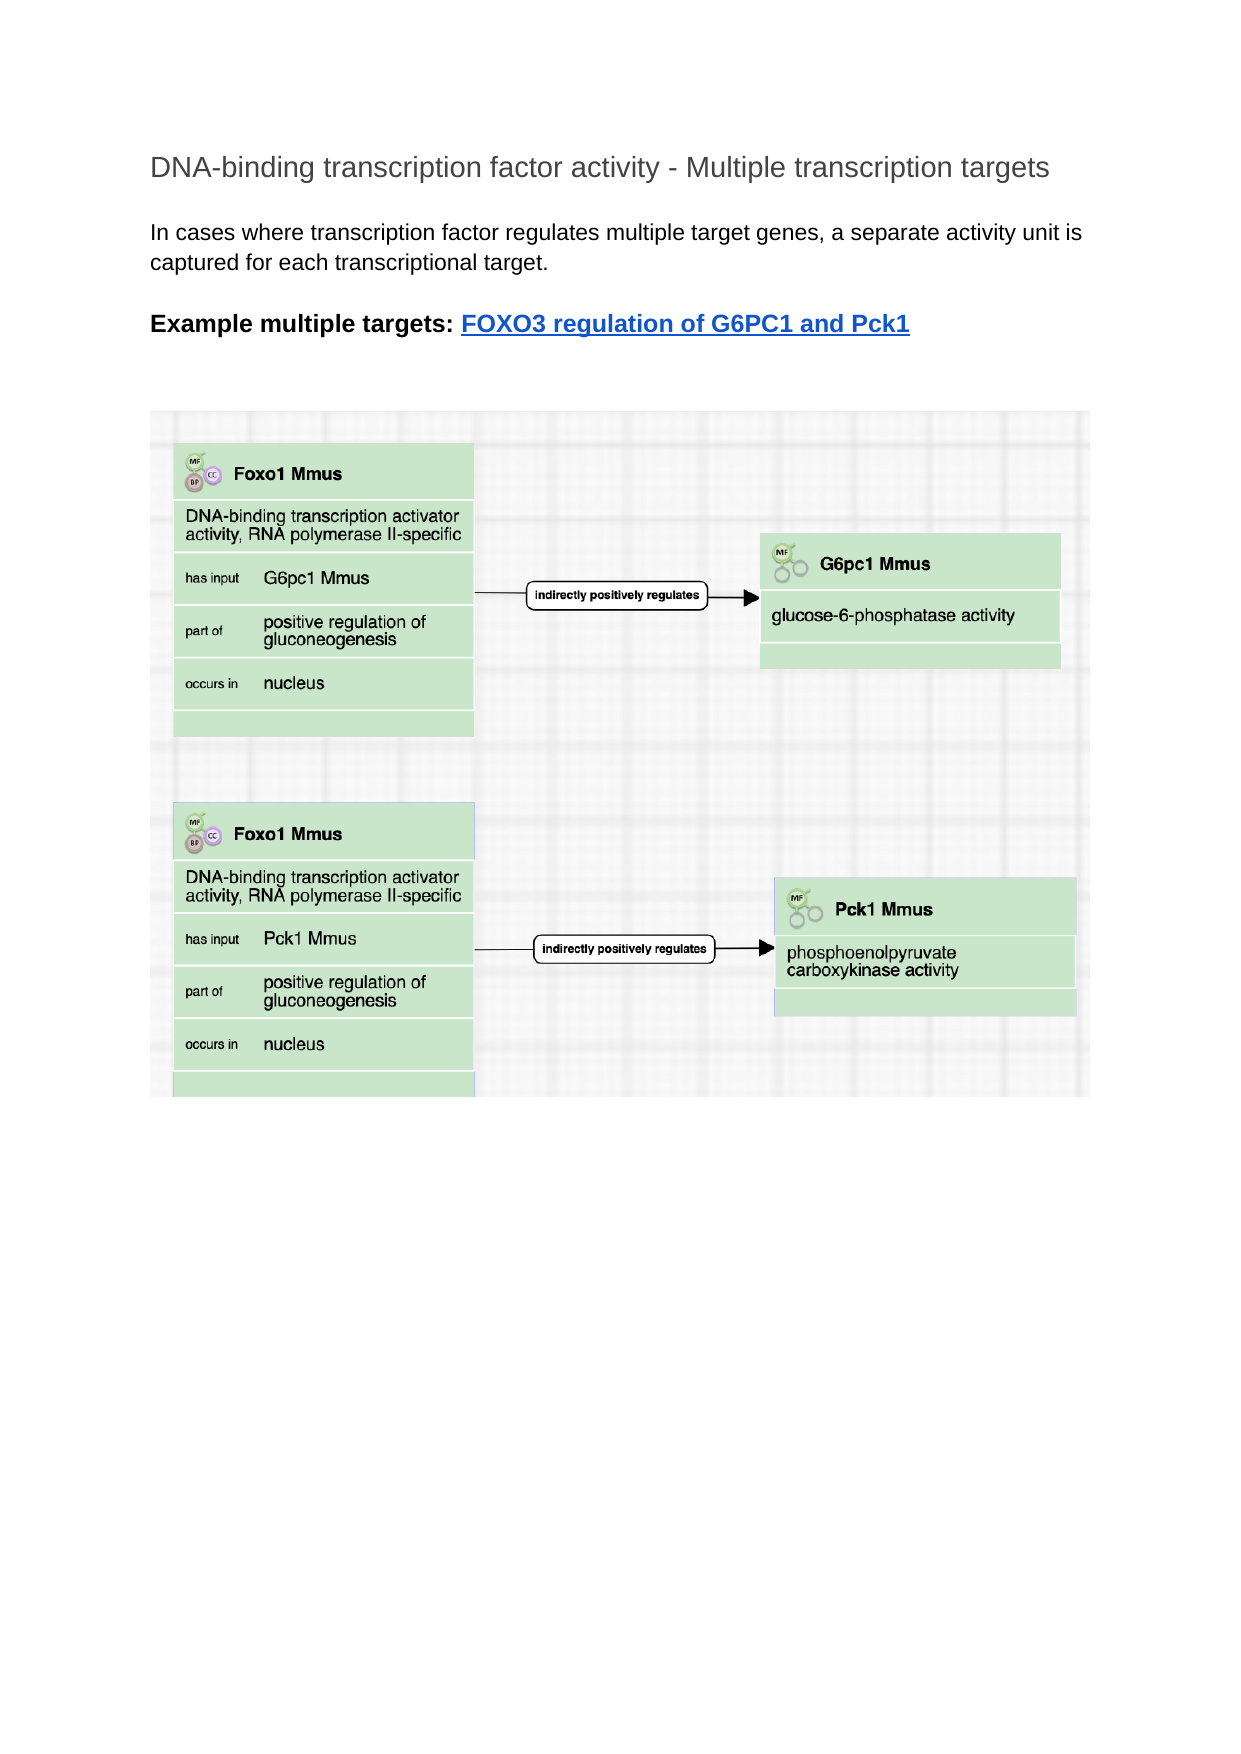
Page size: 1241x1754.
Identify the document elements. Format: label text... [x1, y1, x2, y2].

text In cases where transcription factor regulates multiple target genes, a separate activity unit is captured for each transcriptional target. [150, 219, 1090, 275]
text Example multiple targets: FOXO3 regulation of G6PC1 and Pck1 [150, 309, 1090, 338]
picture [150, 411, 1091, 1097]
subtitle DNA-binding transcription factor activity - Multiple transcription targets [150, 150, 1090, 183]
